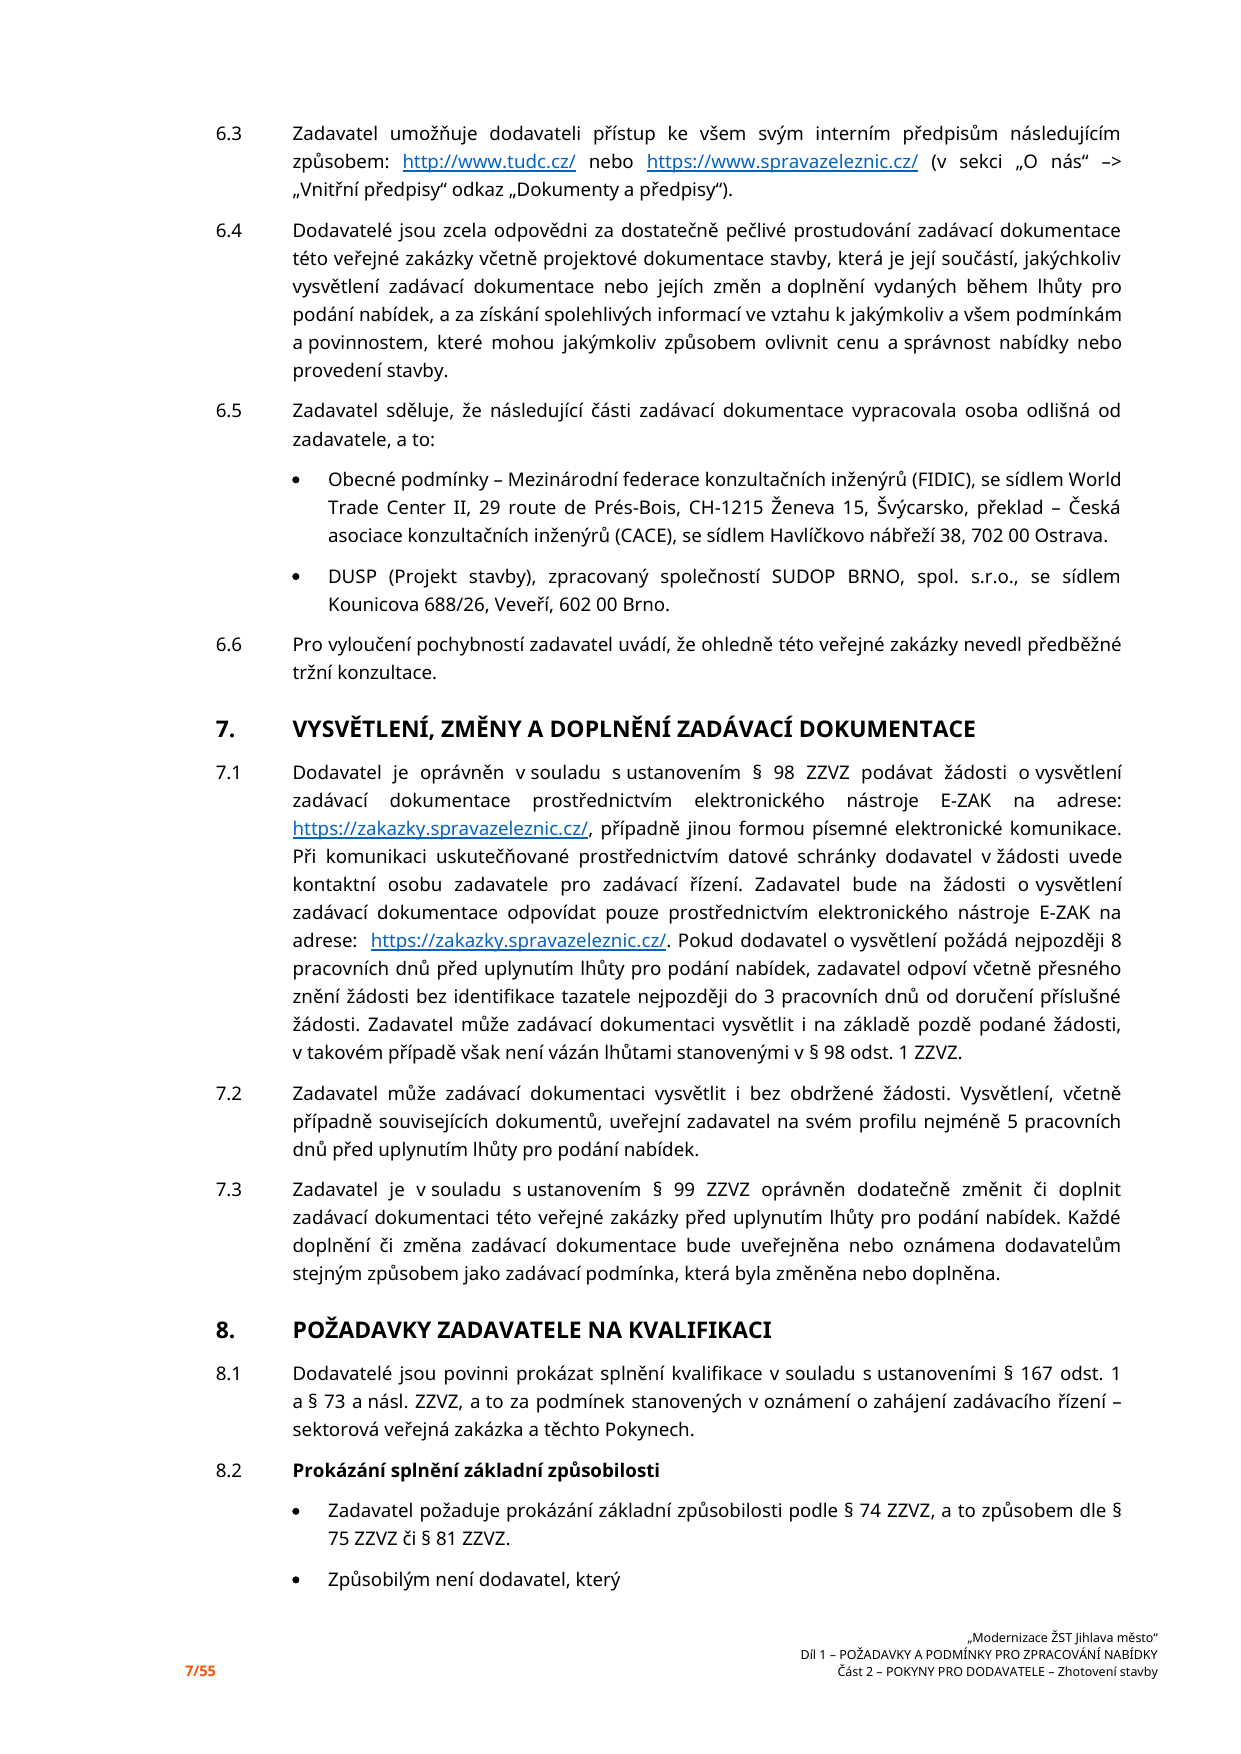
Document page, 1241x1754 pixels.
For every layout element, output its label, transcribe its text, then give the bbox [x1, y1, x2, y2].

text Zadavatel požaduje prokázání základní způsobilosti podle § 74 ZZVZ, a to způsobem dle § 75 ZZVZ či § 81 ZZVZ. [292, 1498, 1122, 1551]
text Zadavatel umožňuje dodavateli přístup ke všem svým interním předpisům následujícím způsobem: http://www.tudc.cz/ nebo https://www.spravazeleznic.cz/ (v sekci „O nás“ –> „Vnitřní předpisy“ odkaz „Dokumenty a předpisy“). [216, 121, 1122, 202]
text Zadavatel sděluje, že následující části zadávací dokumentace vypracovala osoba odlišná od zadavatele, a to: [216, 398, 1122, 451]
text Zadavatel je v souladu s ustanovením § 99 ZZVZ oprávněn dodatečně změnit či doplnit zadávací dokumentaci této veřejné zakázky před uplynutím lhůty pro podání nabídek. Každé doplnění či změna zadávací dokumentace bude uveřejněna nebo oznámena dodavatelům stejným způsobem jako zadávací podmínka, která byla změněna nebo doplněna. [216, 1177, 1122, 1286]
text Pro vyloučení pochybností zadavatel uvádí, že ohledně této veřejné zakázky nevedl předběžné tržní konzultace. [216, 631, 1122, 685]
text Dodavatelé jsou zcela odpovědni za dostatečně pečlivé prostudování zadávací dokumentace této veřejné zakázky včetně projektové dokumentace stavby, která je její součástí, jakýchkoliv vysvětlení zadávací dokumentace nebo jejích změn a doplnění vydaných během lhůty pro podání nabídek, a za získání spolehlivých informací ve vztahu k jakýmkoliv a všem podmínkám a povinnostem, které mohou jakýmkoliv způsobem ovlivnit cenu a správnost nabídky nebo provedení stavby. [216, 217, 1122, 383]
text VYSVĚTLENÍ, ZMĚNY a DOPLNĚNÍ ZADÁVACÍ DOKUMENTACE [216, 712, 1122, 744]
text Obecné podmínky – Mezinárodní federace konzultačních inženýrů (FIDIC), se sídlem World Trade Center II, 29 route de Prés-Bois, CH-1215 Ženeva 15, Švýcarsko, překlad – Česká asociace konzultačních inženýrů (CACE), se sídlem Havlíčkovo nábřeží 38, 702 00 Ostrava. [292, 466, 1122, 548]
text DUSP (Projekt stavby), zpracovaný společností SUDOP BRNO, spol. s.r.o., se sídlem Kounicova 688/26, Veveří, 602 00 Brno. [292, 563, 1122, 616]
text Způsobilým není dodavatel, který [292, 1566, 1122, 1592]
text Dodavatel je oprávněn v souladu s ustanovením § 98 ZZVZ podávat žádosti o vysvětlení zadávací dokumentace prostřednictvím elektronického nástroje E-ZAK na adrese: https://zakazky.spravazeleznic.cz/, případně jinou formou písemné elektronické komunikace. Při komunikaci uskutečňované prostřednictvím datové schránky dodavatel v žádosti uvede kontaktní osobu zadavatele pro zadávací řízení. Zadavatel bude na žádosti o vysvětlení zadávací dokumentace odpovídat pouze prostřednictvím elektronického nástroje E-ZAK na adrese: https://zakazky.spravazeleznic.cz/. Pokud dodavatel o vysvětlení požádá nejpozději 8 pracovních dnů před uplynutím lhůty pro podání nabídek, zadavatel odpoví včetně přesného znění žádosti bez identifikace tazatele nejpozději do 3 pracovních dnů od doručení příslušné žádosti. Zadavatel může zadávací dokumentaci vysvětlit i na základě pozdě podané žádosti, v takovém případě však není vázán lhůtami stanovenými v § 98 odst. 1 ZZVZ. [216, 759, 1122, 1065]
text Prokázání splnění základní způsobilosti [216, 1457, 1122, 1483]
text Zadavatel může zadávací dokumentaci vysvětlit i bez obdržené žádosti. Vysvětlení, včetně případně souvisejících dokumentů, uveřejní zadavatel na svém profilu nejméně 5 pracovních dnů před uplynutím lhůty pro podání nabídek. [216, 1080, 1122, 1162]
text Dodavatelé jsou povinni prokázat splnění kvalifikace v souladu s ustanoveními § 167 odst. 1 a § 73 a násl. ZZVZ, a to za podmínek stanovených v oznámení o zahájení zadávacího řízení – sektorová veřejná zakázka a těchto Pokynech. [216, 1361, 1122, 1442]
text POŽADAVKY ZADAVATELE NA KVALIFIKACI [216, 1314, 1122, 1345]
